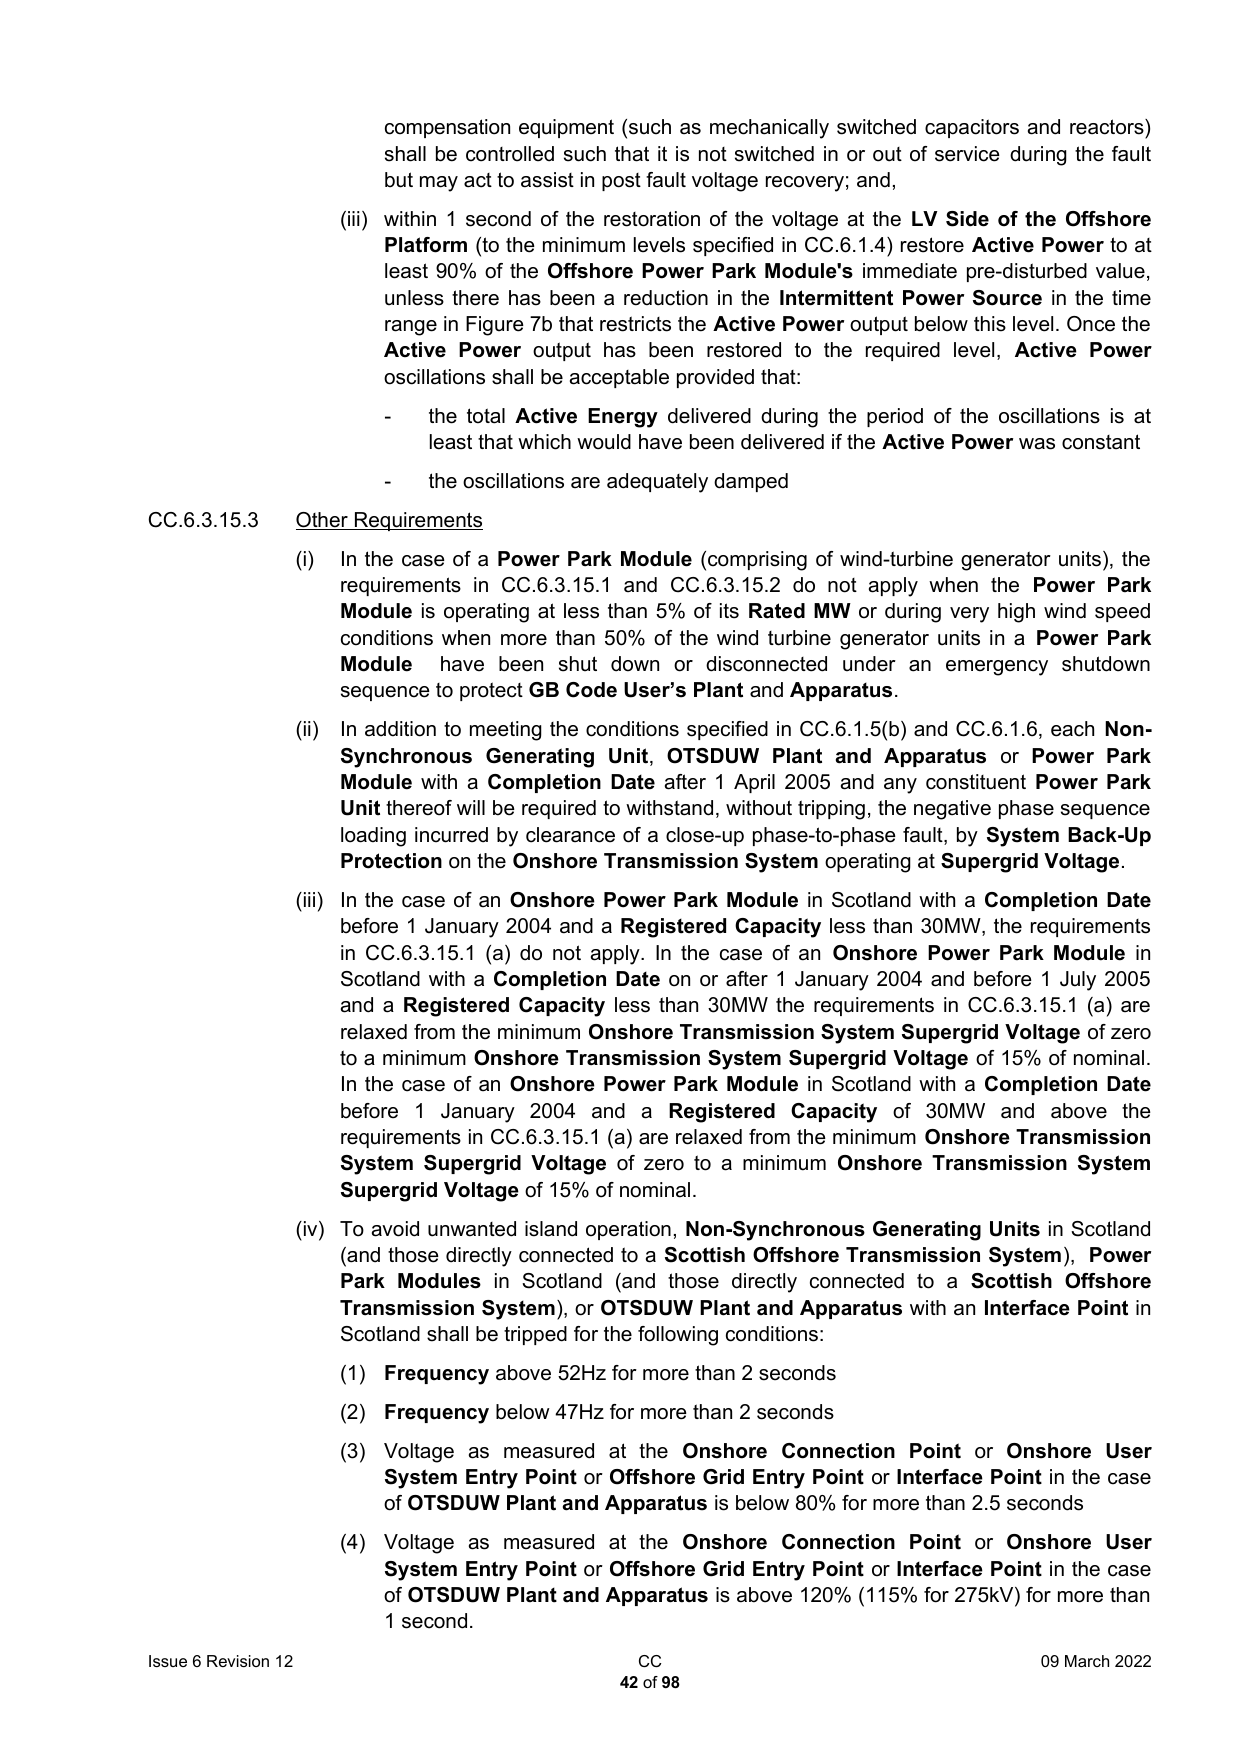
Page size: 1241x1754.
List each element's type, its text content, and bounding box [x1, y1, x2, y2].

text (i) In the case of a Power Park Module (comprising of wind-turbine generator units), the requirements in CC.6.3.15.1 and CC.6.3.15.2 do not apply when the Power Park Module is operating at less than 5% of its Rated MW or during very high wind speed conditions when more than 50% of the wind turbine generator units in a Power Park Module have been shut down or disconnected under an emergency shutdown sequence to protect GB Code User’s Plant and Apparatus. [295, 546, 1152, 702]
text (3) Voltage as measured at the Onshore Connection Point or Onshore User System Entry Point or Offshore Grid Entry Point or Interface Point in the case of OTSDUW Plant and Apparatus is below 80% for more than 2.5 seconds [340, 1438, 1152, 1515]
text (2) Frequency below 47Hz for more than 2 seconds [340, 1399, 1152, 1423]
text - the oscillations are adequately damped [384, 469, 1152, 493]
text (4) Voltage as measured at the Onshore Connection Point or Onshore User System Entry Point or Offshore Grid Entry Point or Interface Point in the case of OTSDUW Plant and Apparatus is above 120% (115% for 275kV) for more than 1 second. [340, 1530, 1152, 1633]
text CC.6.3.15.3 Other Requirements [148, 508, 1152, 532]
text (iii) within 1 second of the restoration of the voltage at the LV Side of the Offshore Platform (to the minimum levels specified in CC.6.1.4) restore Active Power to at least 90% of the Offshore Power Park Module's immediate pre-disturbed value, unless there has been a reduction in the Intermittent Power Source in the time range in Figure 7b that restricts the Active Power output below this level. Once the Active Power output has been restored to the required level, Active Power oscillations shall be acceptable provided that: [340, 207, 1152, 389]
text (iii) In the case of an Onshore Power Park Module in Scotland with a Completion Date before 1 January 2004 and a Registered Capacity less than 30MW, the requirements in CC.6.3.15.1 (a) do not apply. In the case of an Onshore Power Park Module in Scotland with a Completion Date on or after 1 January 2004 and before 1 July 2005 and a Registered Capacity less than 30MW the requirements in CC.6.3.15.1 (a) are relaxed from the minimum Onshore Transmission System Supergrid Voltage of zero to a minimum Onshore Transmission System Supergrid Voltage of 15% of nominal. In the case of an Onshore Power Park Module in Scotland with a Completion Date before 1 January 2004 and a Registered Capacity of 30MW and above the requirements in CC.6.3.15.1 (a) are relaxed from the minimum Onshore Transmission System Supergrid Voltage of zero to a minimum Onshore Transmission System Supergrid Voltage of 15% of nominal. [295, 888, 1152, 1202]
text (1) Frequency above 52Hz for more than 2 seconds [340, 1361, 1152, 1385]
text (ii) In addition to meeting the conditions specified in CC.6.1.5(b) and CC.6.1.6, each Non-Synchronous Generating Unit, OTSDUW Plant and Apparatus or Power Park Module with a Completion Date after 1 April 2005 and any constituent Power Park Unit thereof will be required to withstand, without tripping, the negative phase sequence loading incurred by clearance of a close-up phase-to-phase fault, by System Back-Up Protection on the Onshore Transmission System operating at Supergrid Voltage. [295, 717, 1152, 873]
text - the total Active Energy delivered during the period of the oscillations is at least that which would have been delivered if the Active Power was constant [384, 403, 1152, 454]
text (iv) To avoid unwanted island operation, Non-Synchronous Generating Units in Scotland (and those directly connected to a Scottish Offshore Transmission System), Power Park Modules in Scotland (and those directly connected to a Scottish Offshore Transmission System), or OTSDUW Plant and Apparatus with an Interface Point in Scotland shall be tripped for the following conditions: [295, 1216, 1152, 1346]
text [340, 115, 1152, 192]
